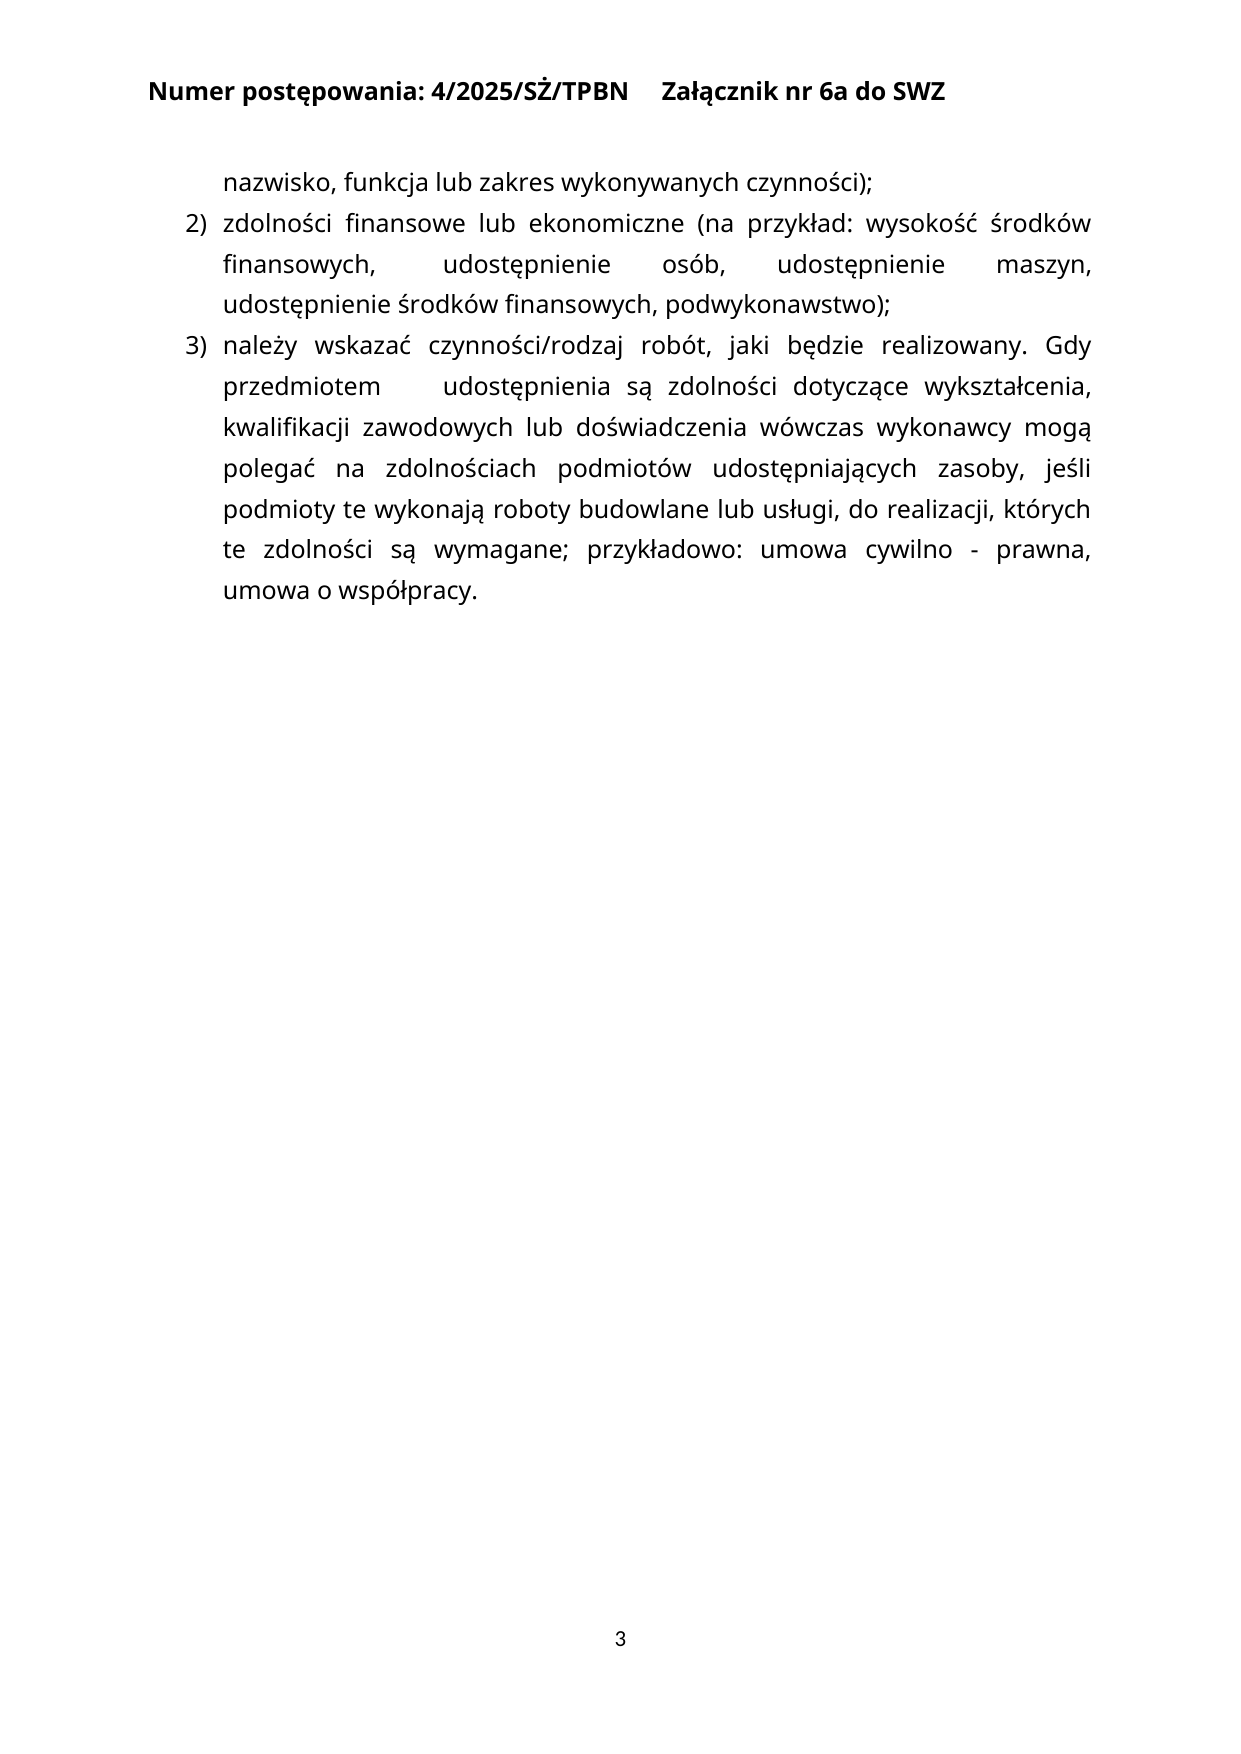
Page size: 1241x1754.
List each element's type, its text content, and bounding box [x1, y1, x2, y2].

list należy wskazać czynności/rodzaj robót, jaki będzie realizowany. Gdy przedmiotem udostępnienia są zdolności dotyczące wykształcenia, kwalifikacji zawodowych lub doświadczenia wówczas wykonawcy mogą polegać na zdolnościach podmiotów udostępniających zasoby, jeśli podmioty te wykonają roboty budowlane lub usługi, do realizacji, których te zdolności są wymagane; przykładowo: umowa cywilno - prawna, umowa o współpracy. [185, 328, 1092, 607]
list zdolności finansowe lub ekonomiczne (na przykład: wysokość środków finansowych, udostępnienie osób, udostępnienie maszyn, udostępnienie środków finansowych, podwykonawstwo); [185, 206, 1092, 321]
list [185, 165, 1092, 199]
